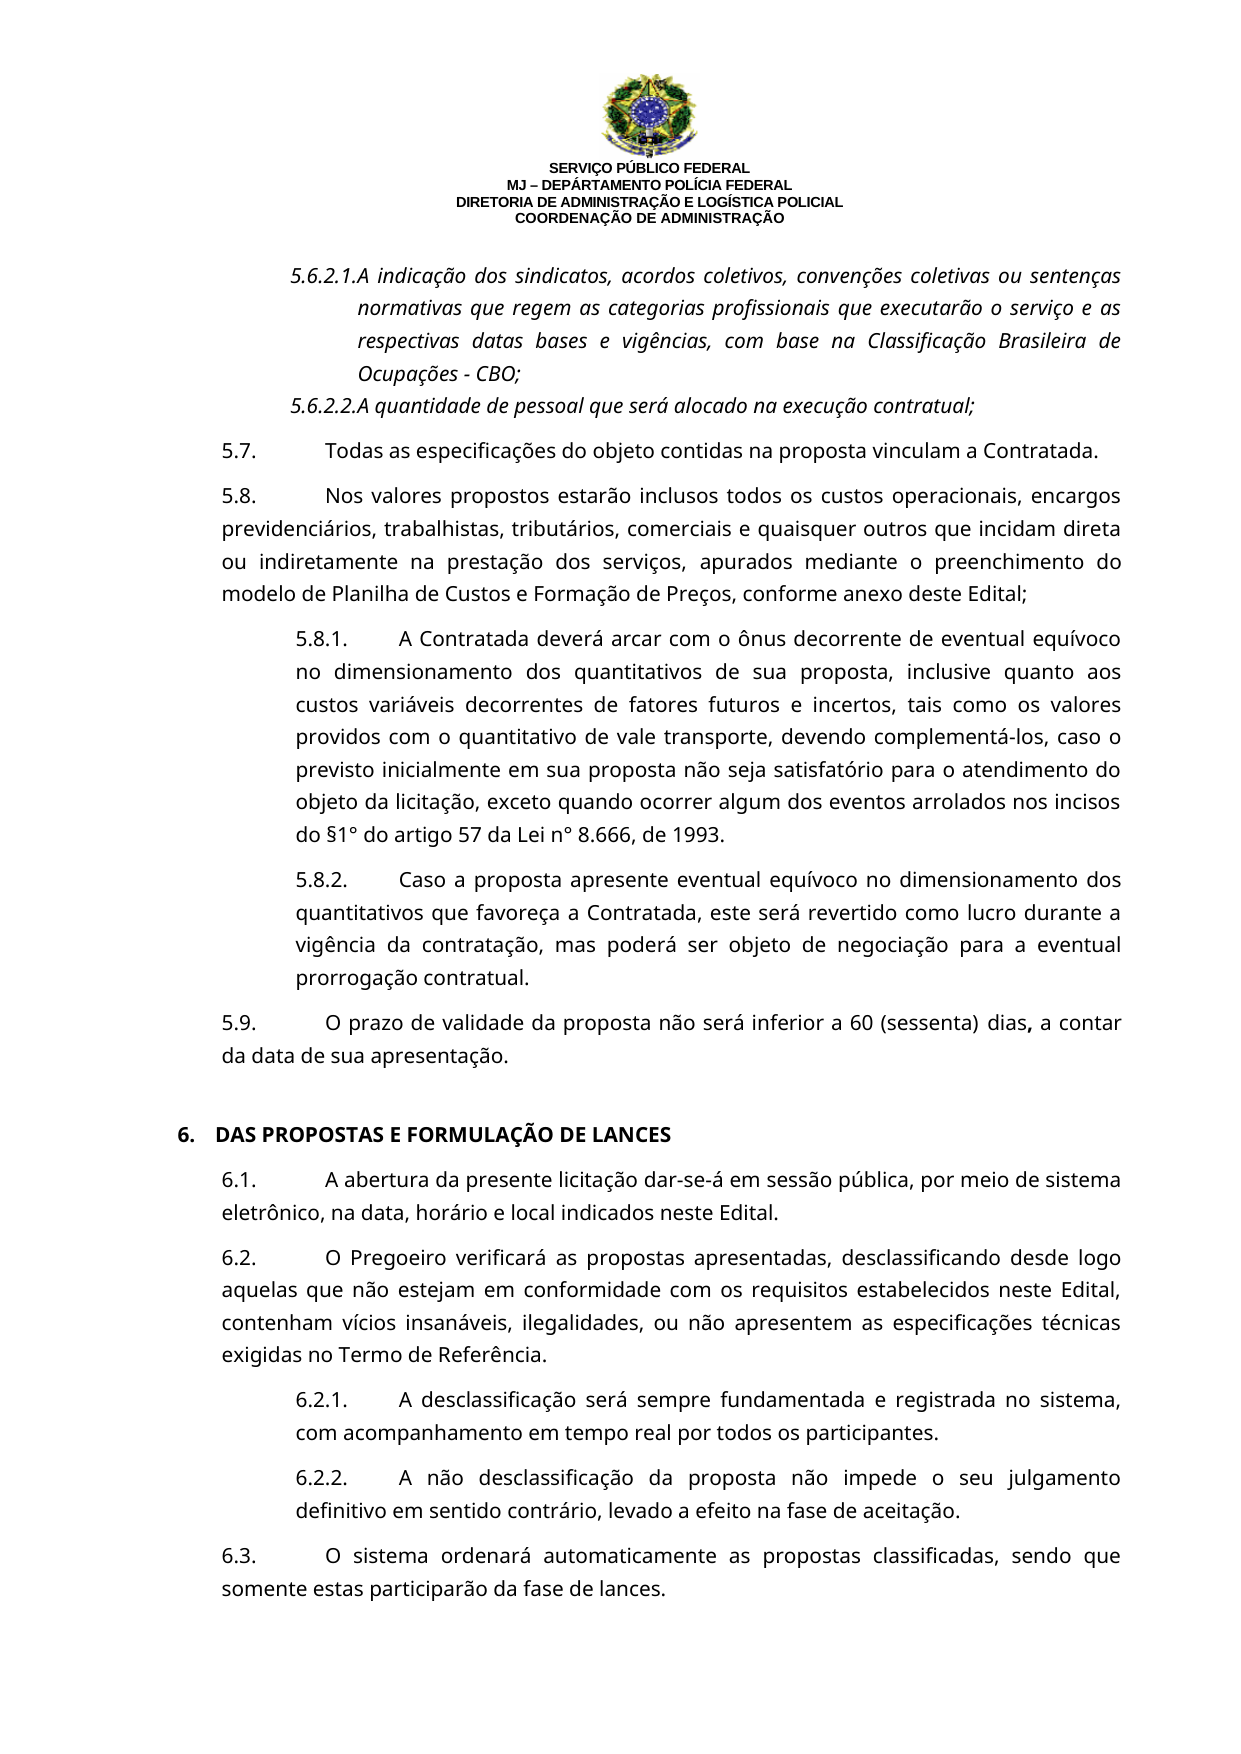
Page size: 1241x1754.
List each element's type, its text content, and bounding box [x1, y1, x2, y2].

list A indicação dos sindicatos, acordos coletivos, convenções coletivas ou sentenças normativas que regem as categorias profissionais que executarão o serviço e as respectivas datas bases e vigências, com base na Classificação Brasileira de Ocupações - CBO; [290, 261, 1122, 387]
list Nos valores propostos estarão inclusos todos os custos operacionais, encargos previdenciários, trabalhistas, tributários, comerciais e quaisquer outros que incidam direta ou indiretamente na prestação dos serviços, apurados mediante o preenchimento do modelo de Planilha de Custos e Formação de Preços, conforme anexo deste Edital; [221, 482, 1122, 608]
list Caso a proposta apresente eventual equívoco no dimensionamento dos quantitativos que favoreça a Contratada, este será revertido como lucro durante a vigência da contratação, mas poderá ser objeto de negociação para a eventual prorrogação contratual. [295, 865, 1122, 991]
list A quantidade de pessoal que será alocado na execução contratual; [290, 391, 1122, 420]
list O sistema ordenará automaticamente as propostas classificadas, sendo que somente estas participarão da fase de lances. [221, 1541, 1122, 1602]
list A Contratada deverá arcar com o ônus decorrente de eventual equívoco no dimensionamento dos quantitativos de sua proposta, inclusive quanto aos custos variáveis decorrentes de fatores futuros e incertos, tais como os valores providos com o quantitativo de vale transporte, devendo complementá-los, caso o previsto inicialmente em sua proposta não seja satisfatório para o atendimento do objeto da licitação, exceto quando ocorrer algum dos eventos arrolados nos incisos do §1° do artigo 57 da Lei n° 8.666, de 1993. [295, 624, 1122, 848]
list A não desclassificação da proposta não impede o seu julgamento definitivo em sentido contrário, levado a efeito na fase de aceitação. [295, 1463, 1122, 1524]
list O Pregoeiro verificará as propostas apresentadas, desclassificando desde logo aquelas que não estejam em conformidade com os requisitos estabelecidos neste Edital, contenham vícios insanáveis, ilegalidades, ou não apresentem as especificações técnicas exigidas no Termo de Referência. [221, 1243, 1122, 1369]
list Todas as especificações do objeto contidas na proposta vinculam a Contratada. [221, 436, 1122, 465]
list A desclassificação será sempre fundamentada e registrada no sistema, com acompanhamento em tempo real por todos os participantes. [295, 1386, 1122, 1447]
list A abertura da presente licitação dar-se-á em sessão pública, por meio de sistema eletrônico, na data, horário e local indicados neste Edital. [221, 1165, 1122, 1226]
list O prazo de validade da proposta não será inferior a 60 (sessenta) dias, a contar da data de sua apresentação. [221, 1008, 1122, 1069]
list DAS PROPOSTAS E FORMULAÇÃO DE LANCES [177, 1120, 1124, 1148]
